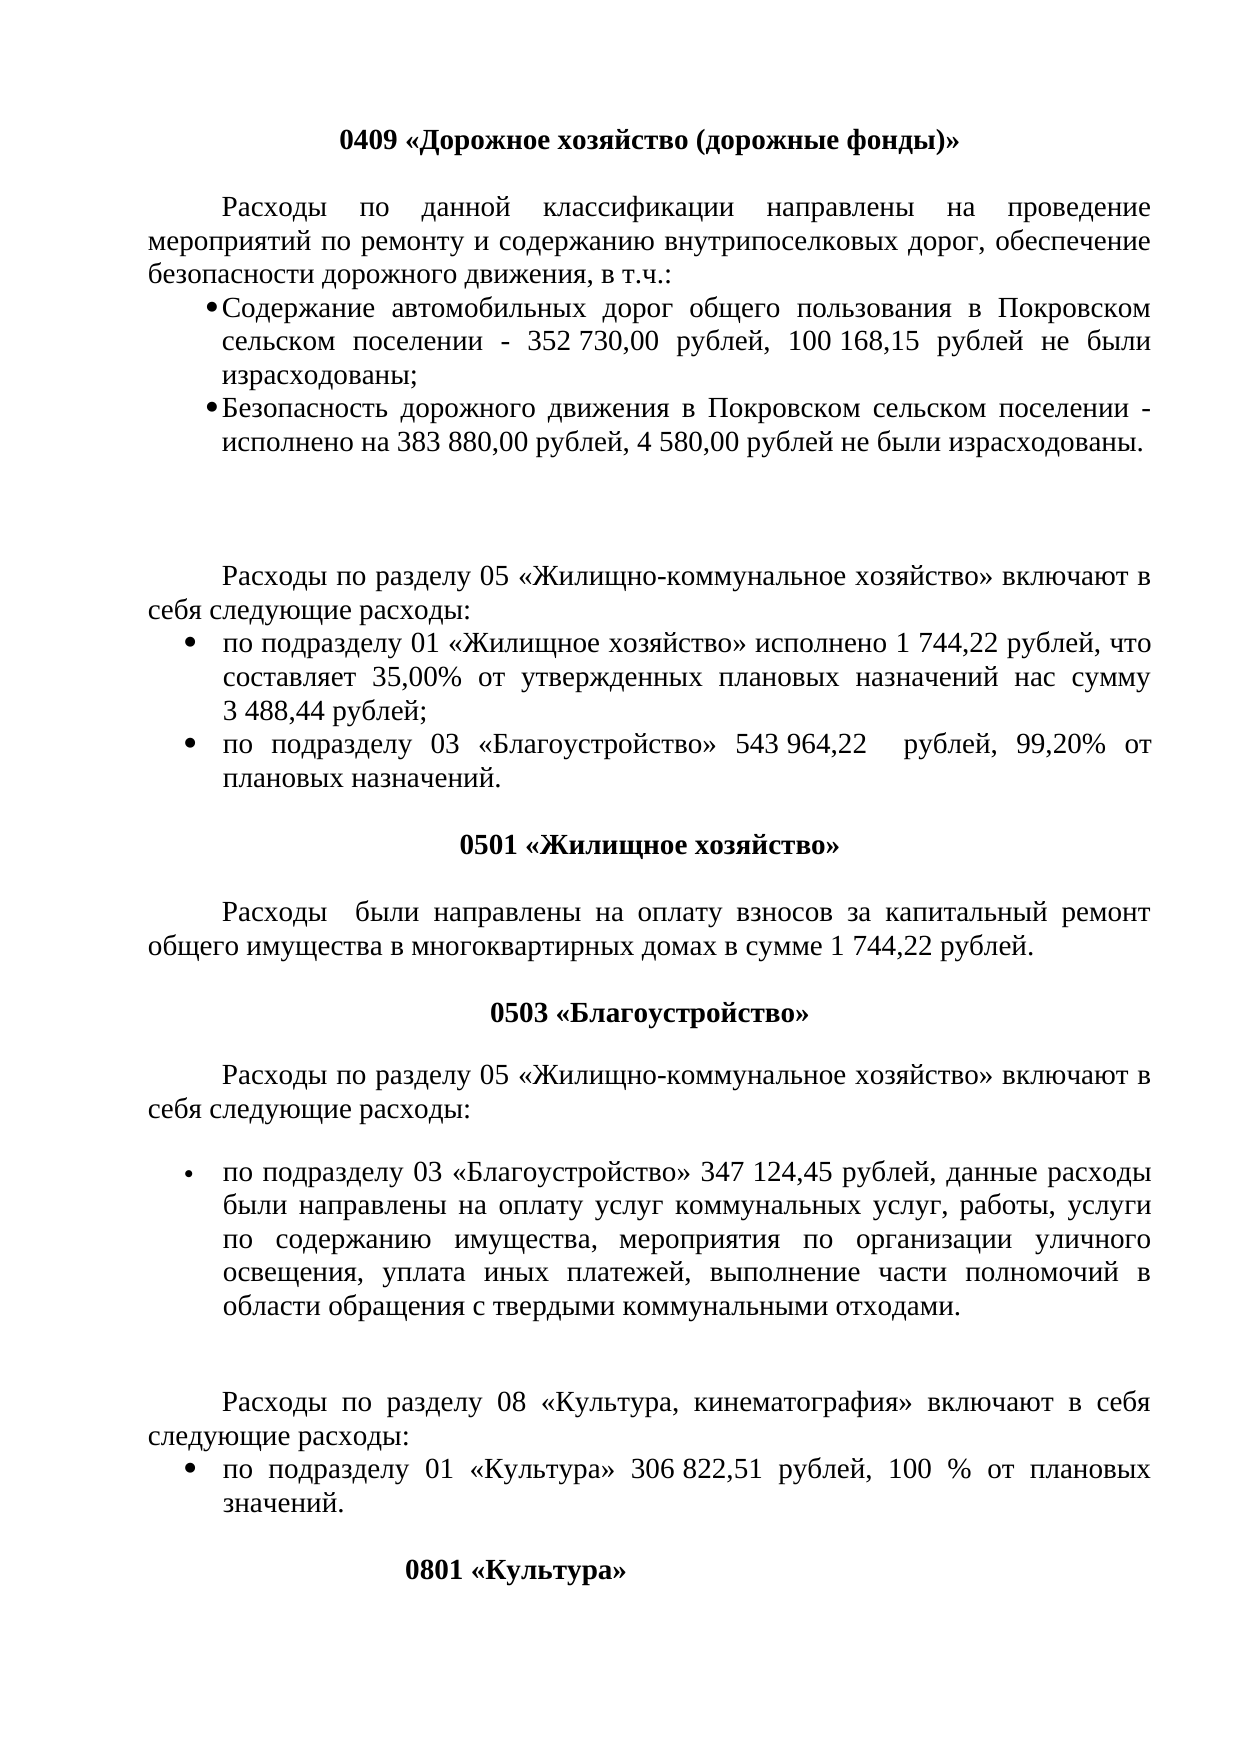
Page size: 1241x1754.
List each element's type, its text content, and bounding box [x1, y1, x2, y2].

list по подразделу 03 «Благоустройство» 347 124,45 рублей, данные расходы были направлены на оплату услуг коммунальных услуг, работы, услуги по содержанию имущества, мероприятия по организации уличного освещения, уплата иных платежей, выполнение части полномочий в области обращения с твердыми коммунальными отходами. [185, 1154, 1152, 1321]
text Расходы были направлены на оплату взносов за капитальный ремонт общего имущества в многоквартирных домах в сумме 1 744,22 рублей. [148, 894, 1152, 961]
list по подразделу 03 «Благоустройство» 543 964,22 рублей, 99,20% от плановых назначений. [185, 726, 1152, 793]
text 0503 «Благоустройство» [148, 995, 1152, 1028]
list Безопасность дорожного движения в Покровском сельском поселении - исполнено на 383 880,00 рублей, 4 580,00 рублей не были израсходованы. [207, 391, 1152, 458]
text Расходы по разделу 08 «Культура, кинематография» включают в себя следующие расходы: [148, 1384, 1152, 1451]
list Содержание автомобильных дорог общего пользования в Покровском сельском поселении - 352 730,00 рублей, 100 168,15 рублей не были израсходованы; [207, 290, 1152, 391]
list 0801 «Культура» [398, 1552, 1152, 1585]
text Расходы по разделу 05 «Жилищно-коммунальное хозяйство» включают в себя следующие расходы: [148, 558, 1152, 626]
list по подразделу 01 «Культура» 306 822,51 рублей, 100 % от плановых значений. [185, 1451, 1152, 1518]
text 0501 «Жилищное хозяйство» [148, 827, 1152, 861]
text 0409 «Дорожное хозяйство (дорожные фонды)» [148, 122, 1152, 156]
text Расходы по данной классификации направлены на проведение мероприятий по ремонту и содержанию внутрипоселковых дорог, обеспечение безопасности дорожного движения, в т.ч.: [148, 189, 1152, 290]
list по подразделу 01 «Жилищное хозяйство» исполнено 1 744,22 рублей, что составляет 35,00% от утвержденных плановых назначений нас сумму 3 488,44 рублей; [185, 626, 1152, 726]
text Расходы по разделу 05 «Жилищно-коммунальное хозяйство» включают в себя следующие расходы: [148, 1057, 1152, 1124]
